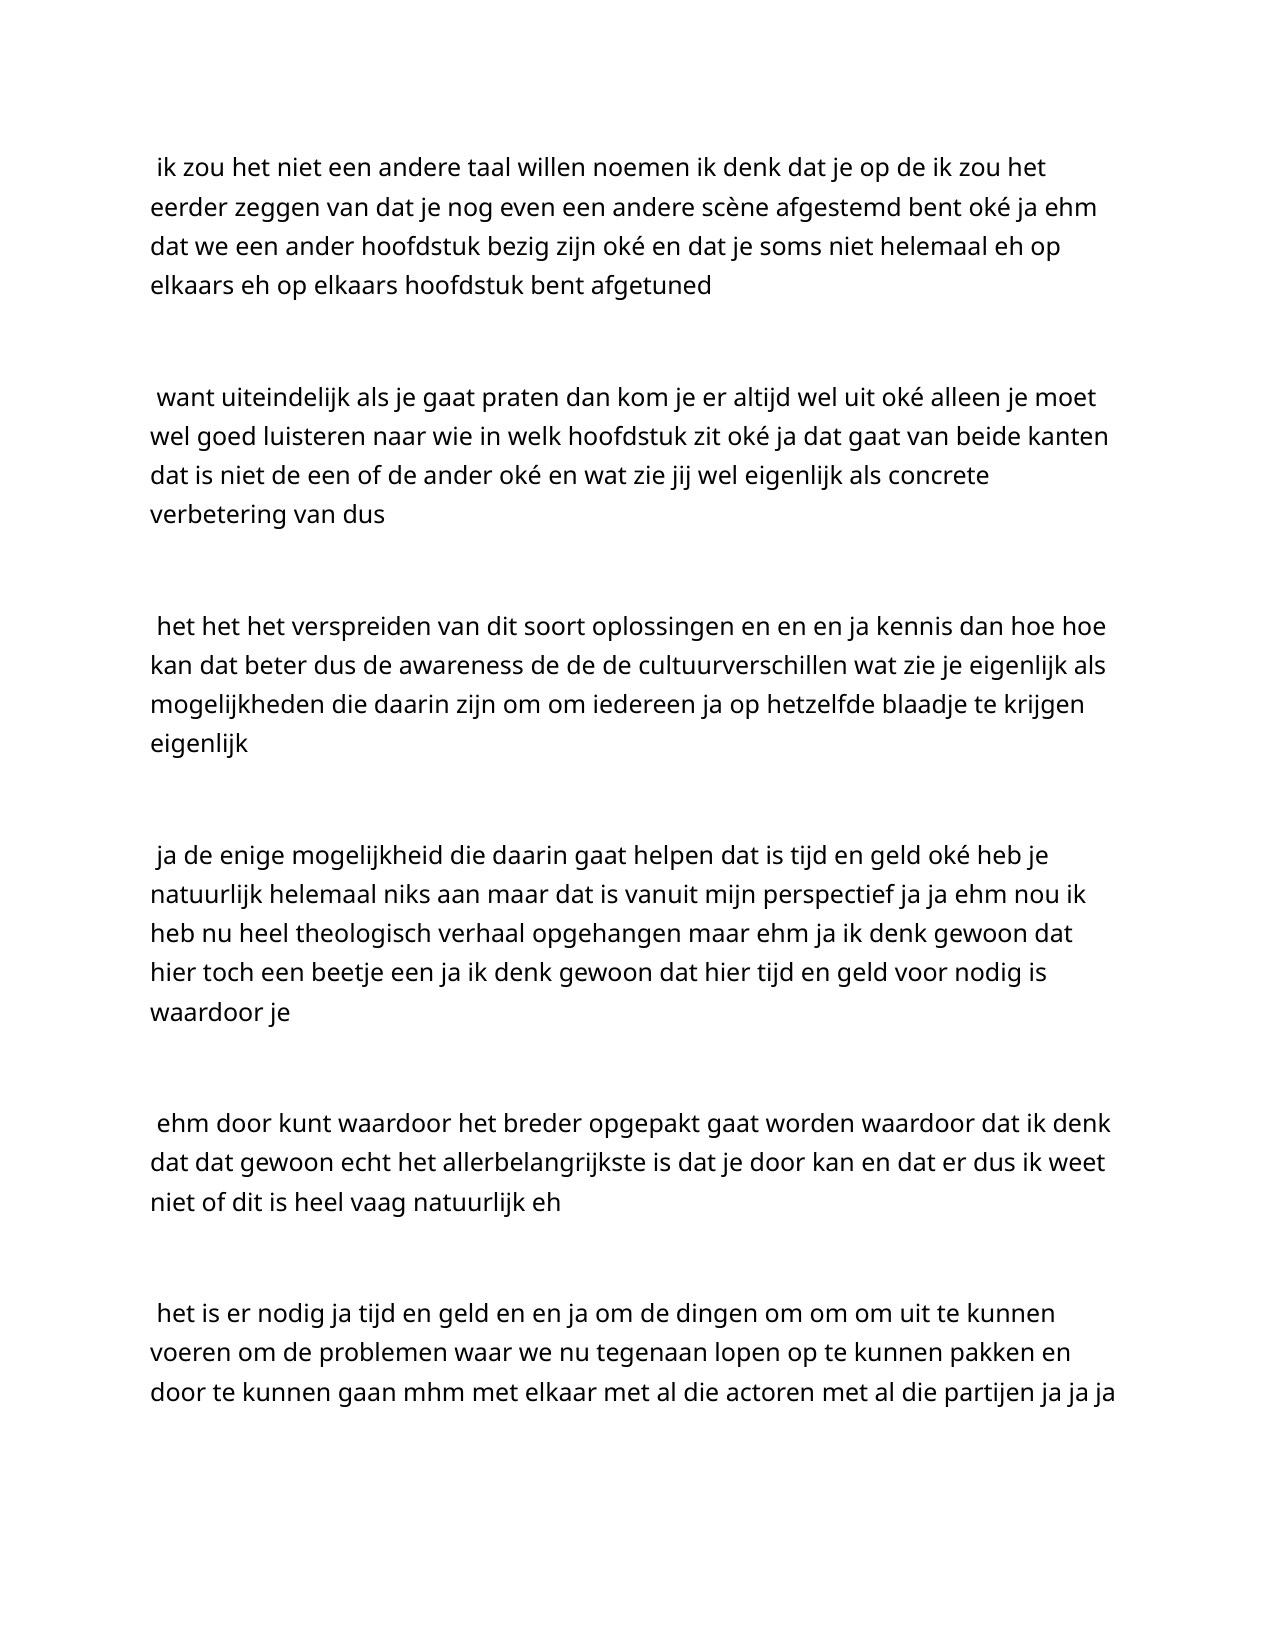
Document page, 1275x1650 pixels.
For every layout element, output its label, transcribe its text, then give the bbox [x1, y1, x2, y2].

text ja de enige mogelijkheid die daarin gaat helpen dat is tijd en geld oké heb je natuurlijk helemaal niks aan maar dat is vanuit mijn perspectief ja ja ehm nou ik heb nu heel theologisch verhaal opgehangen maar ehm ja ik denk gewoon dat hier toch een beetje een ja ik denk gewoon dat hier tijd en geld voor nodig is waardoor je [150, 837, 1125, 1028]
text ik zou het niet een andere taal willen noemen ik denk dat je op de ik zou het eerder zeggen van dat je nog even een andere scène afgestemd bent oké ja ehm dat we een ander hoofdstuk bezig zijn oké en dat je soms niet helemaal eh op elkaars eh op elkaars hoofdstuk bent afgetuned [150, 150, 1125, 302]
text ehm door kunt waardoor het breder opgepakt gaat worden waardoor dat ik denk dat dat gewoon echt het allerbelangrijkste is dat je door kan en dat er dus ik weet niet of dit is heel vaag natuurlijk eh [150, 1106, 1125, 1218]
text want uiteindelijk als je gaat praten dan kom je er altijd wel uit oké alleen je moet wel goed luisteren naar wie in welk hoofdstuk zit oké ja dat gaat van beide kanten dat is niet de een of de ander oké en wat zie jij wel eigenlijk als concrete verbetering van dus [150, 379, 1125, 531]
text het het het verspreiden van dit soort oplossingen en en en ja kennis dan hoe hoe kan dat beter dus de awareness de de de cultuurverschillen wat zie je eigenlijk als mogelijkheden die daarin zijn om om iedereen ja op hetzelfde blaadje te krijgen eigenlijk [150, 608, 1125, 760]
text het is er nodig ja tijd en geld en en ja om de dingen om om om uit te kunnen voeren om de problemen waar we nu tegenaan lopen op te kunnen pakken en door te kunnen gaan mhm met elkaar met al die actoren met al die partijen ja ja ja [150, 1296, 1125, 1408]
